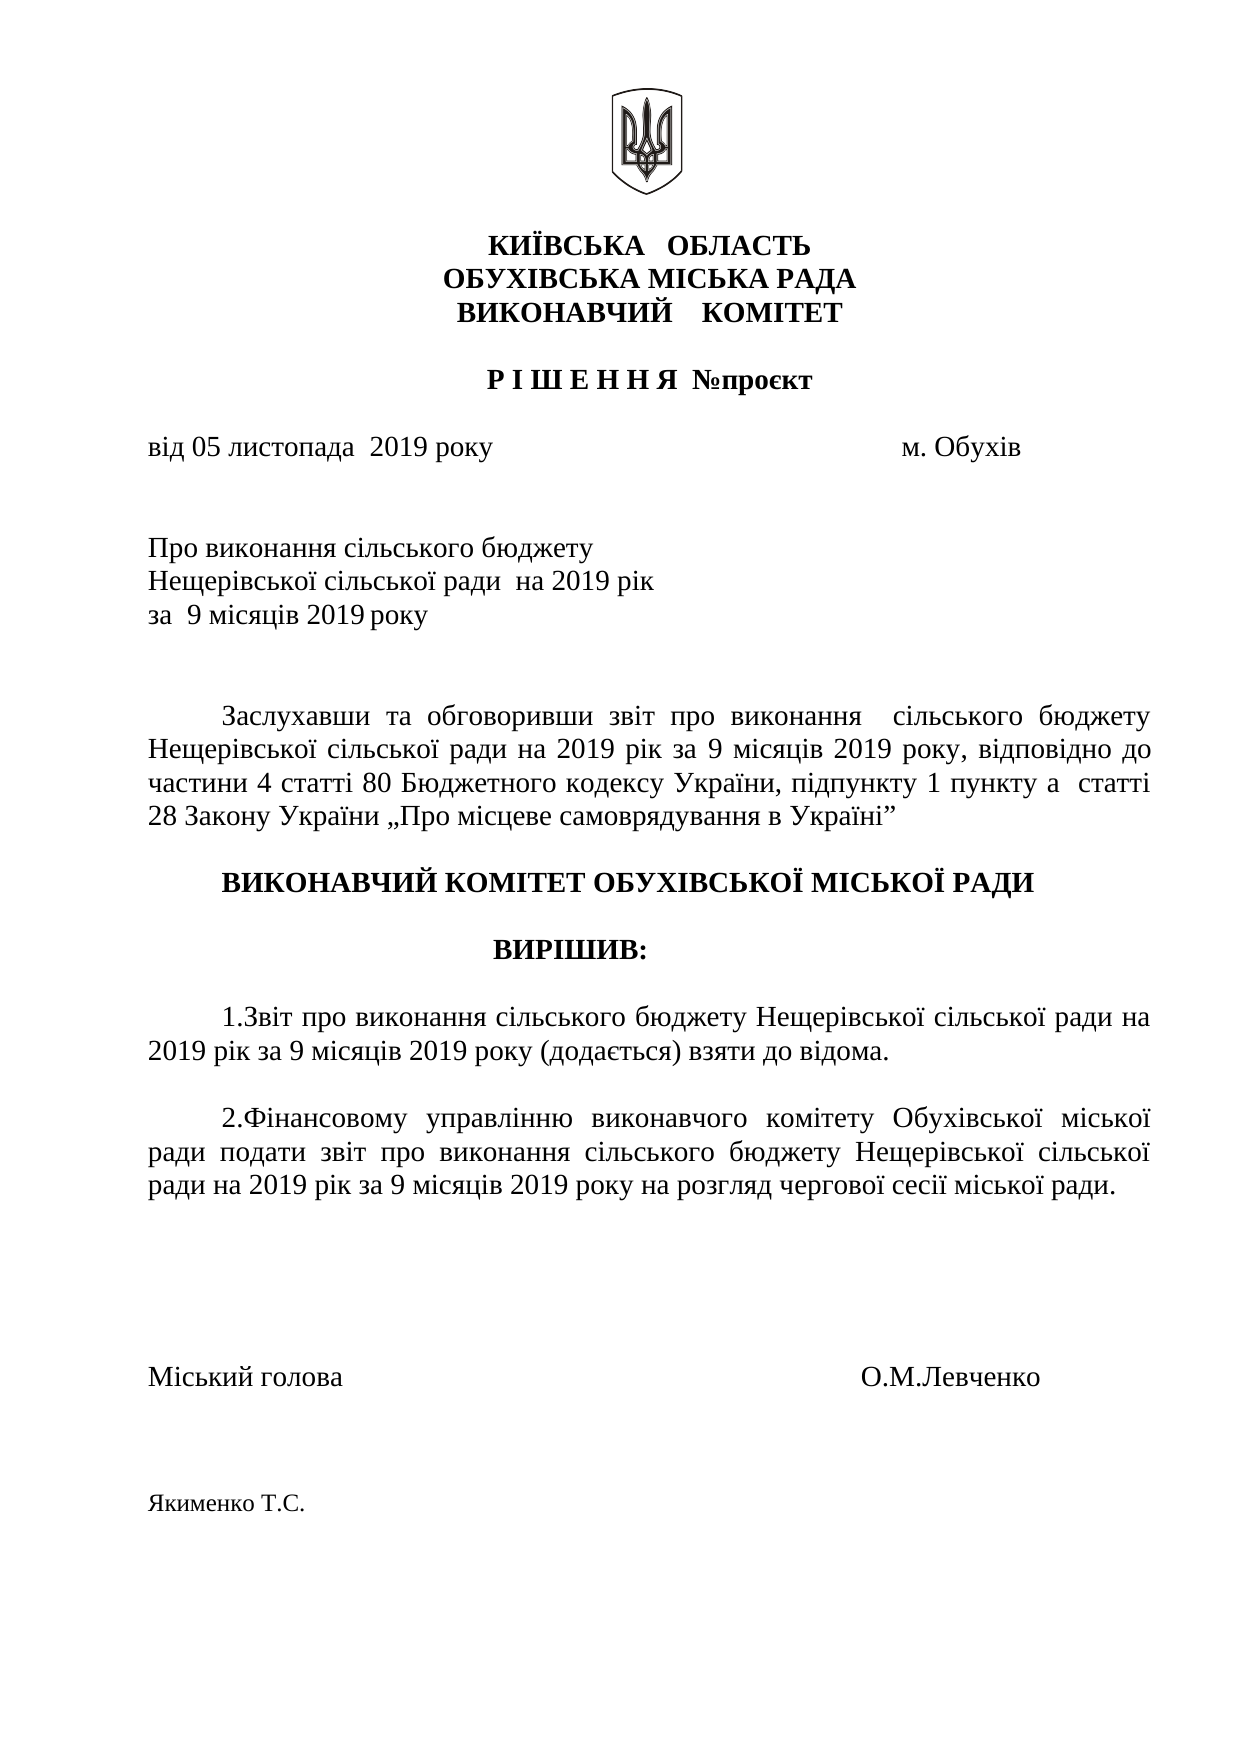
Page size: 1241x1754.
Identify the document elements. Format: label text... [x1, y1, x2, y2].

text КИЇВСЬКА ОБЛАСТЬ [148, 228, 1152, 262]
text Р І Ш Е Н Н Я №проєкт [148, 362, 1152, 396]
text 1.Звіт про виконання сільського бюджету Нещерівської сільської ради на 2019 рік за 9 місяців 2019 року (додається) взяти до відома. [148, 999, 1152, 1067]
text Заслухавши та обговоривши звіт про виконання сільського бюджету Нещерівської сільської ради на 2019 рік за 9 місяців 2019 року, відповідно до частини 4 статті 80 Бюджетного кодексу України, підпункту 1 пункту а статті 28 Закону України „Про місцеве самоврядування в Україні” [148, 698, 1152, 832]
text за 9 місяців 2019 року [148, 597, 1152, 631]
text Якименко Т.С. [148, 1488, 1240, 1517]
text від 05 листопада 2019 року м. Обухів [148, 429, 1152, 463]
text ВИКОНАВЧИЙ КОМІТЕТ [148, 295, 1152, 329]
text ОБУХІВСЬКА МІСЬКА РАДА [148, 262, 1152, 295]
text Про виконання сільського бюджету [148, 530, 1152, 563]
text ВИКОНАВЧИЙ КОМІТЕТ ОБУХІВСЬКОЇ МІСЬКОЇ РАДИ [148, 865, 1240, 899]
text ВИРІШИВ: [148, 932, 1240, 966]
text Міський голова О.М.Левченко [148, 1359, 1147, 1392]
text Нещерівської сільської ради на 2019 рік [148, 563, 1152, 597]
text 2.Фінансовому управлінню виконавчого комітету Обухівської міської ради подати звіт про виконання сільського бюджету Нещерівської сільської ради на 2019 рік за 9 місяців 2019 року на розгляд чергової сесії міської ради. [148, 1100, 1152, 1201]
